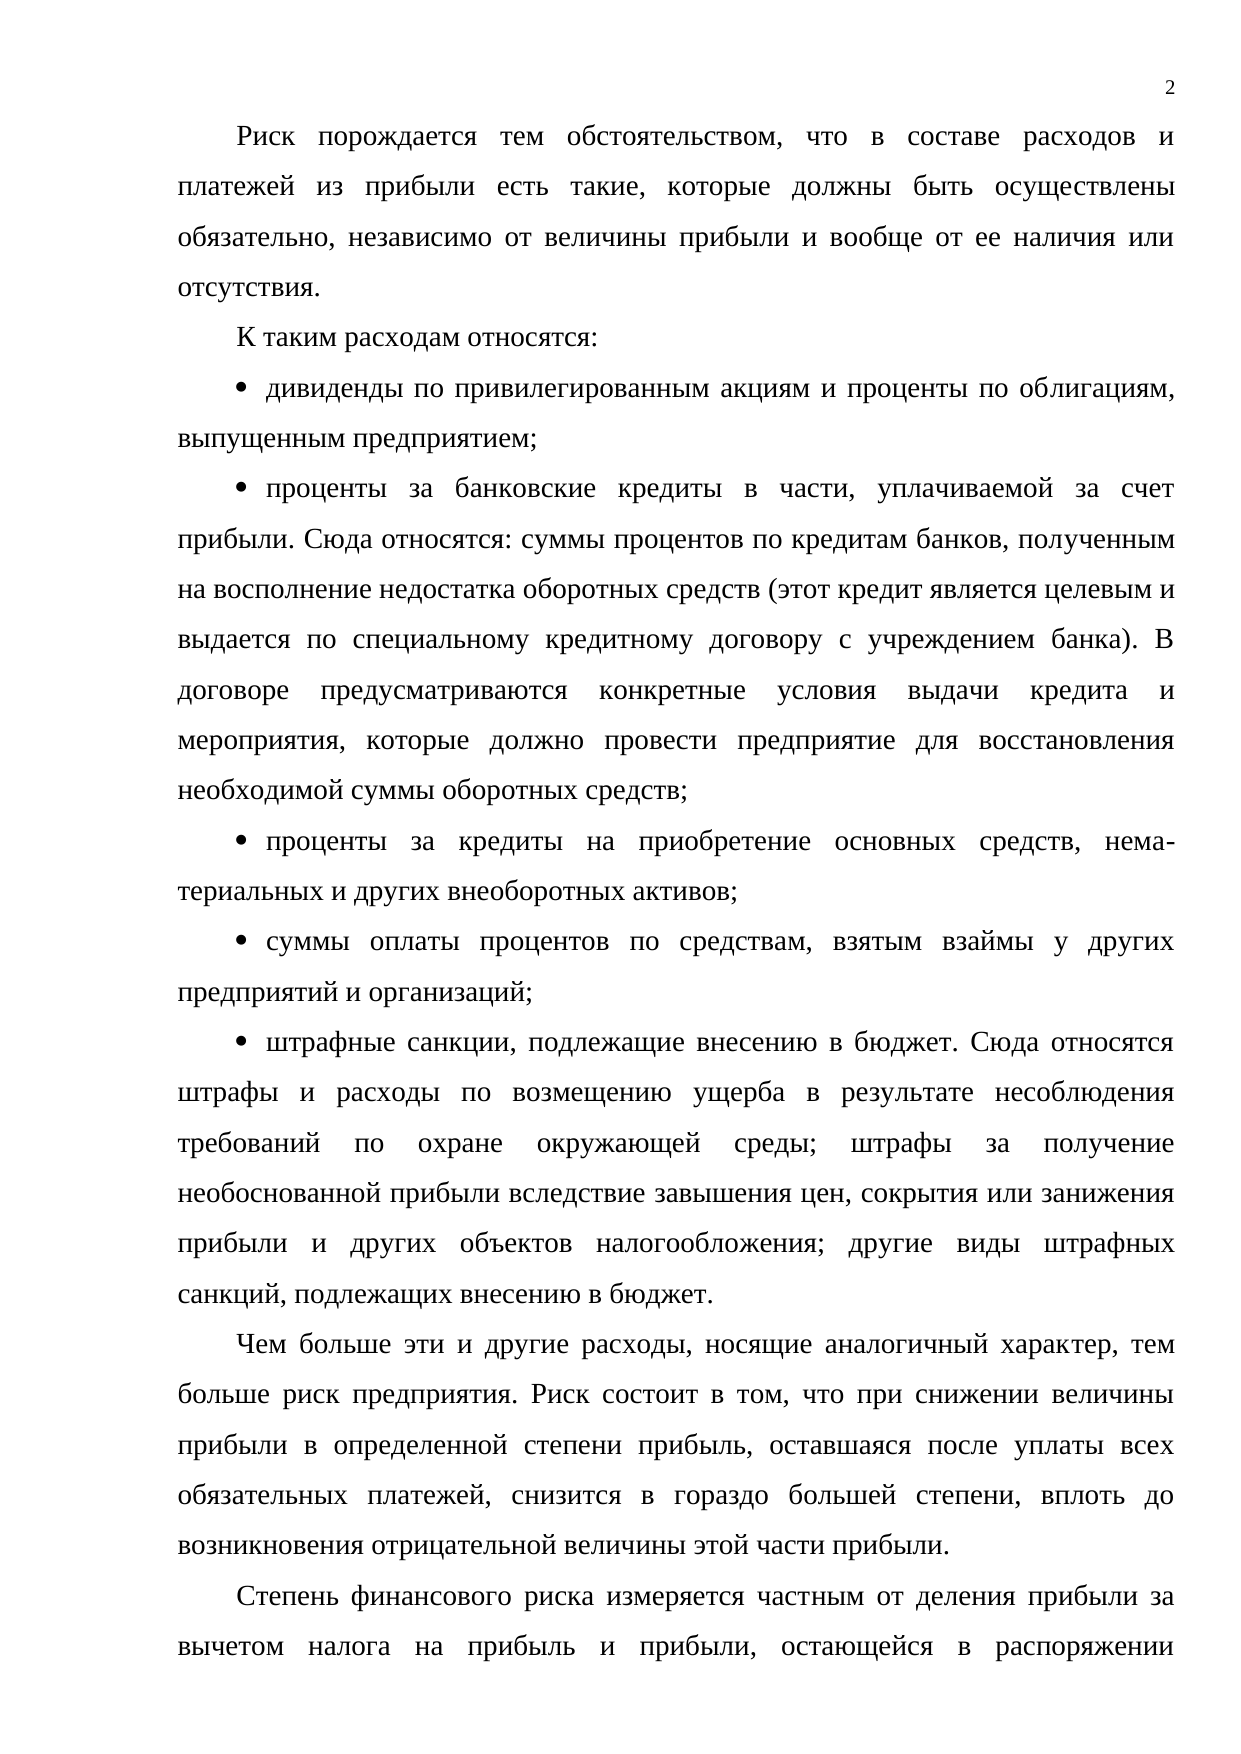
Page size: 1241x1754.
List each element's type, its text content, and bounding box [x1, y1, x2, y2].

list дивиденды по привилегированным акциям и проценты по облигациям, выпущенным предприятием; [177, 370, 1175, 454]
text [177, 1578, 1175, 1662]
text Риск порождается тем обстоятельством, что в составе расходов и платежей из прибыли есть такие, которые должны быть осуществлены обязательно, независимо от величины прибыли и вообще от ее наличия или отсутствия. [177, 118, 1175, 303]
list суммы оплаты процентов по средствам, взятым взаймы у других предприятий и организаций; [177, 923, 1175, 1007]
list штрафные санкции, подлежащие внесению в бюджет. Сюда относятся штрафы и расходы по возмещению ущерба в результате несоблюдения требований по охране окружающей среды; штрафы за получение необоснованной прибыли вследствие завышения цен, сокрытия или занижения прибыли и других объектов налогообложения; другие виды штрафных санкций, подлежащих внесению в бюджет. [177, 1024, 1175, 1309]
text К таким расходам относятся: [177, 319, 1175, 353]
list проценты за банковские кредиты в части, уплачиваемой за счет прибыли. Сюда относятся: суммы процентов по кредитам банков, полученным на восполнение недостатка оборотных средств (этот кредит является целевым и выдается по специальному кредитному договору с учреждением банка). В договоре предусматриваются конкретные условия выдачи кредита и мероприятия, которые должно провести предприятие для восстановления необходимой суммы оборотных средств; [177, 470, 1175, 806]
text Чем больше эти и другие расходы, носящие аналогичный характер, тем больше риск предприятия. Риск состоит в том, что при снижении величины прибыли в определенной степени прибыль, оставшаяся после уплаты всех обязательных платежей, снизится в гораздо большей степени, вплоть до возникновения отрицательной величины этой части прибыли. [177, 1326, 1175, 1561]
list проценты за кредиты на приобретение основных средств, нематериальных и других внеоборотных активов; [177, 823, 1175, 907]
